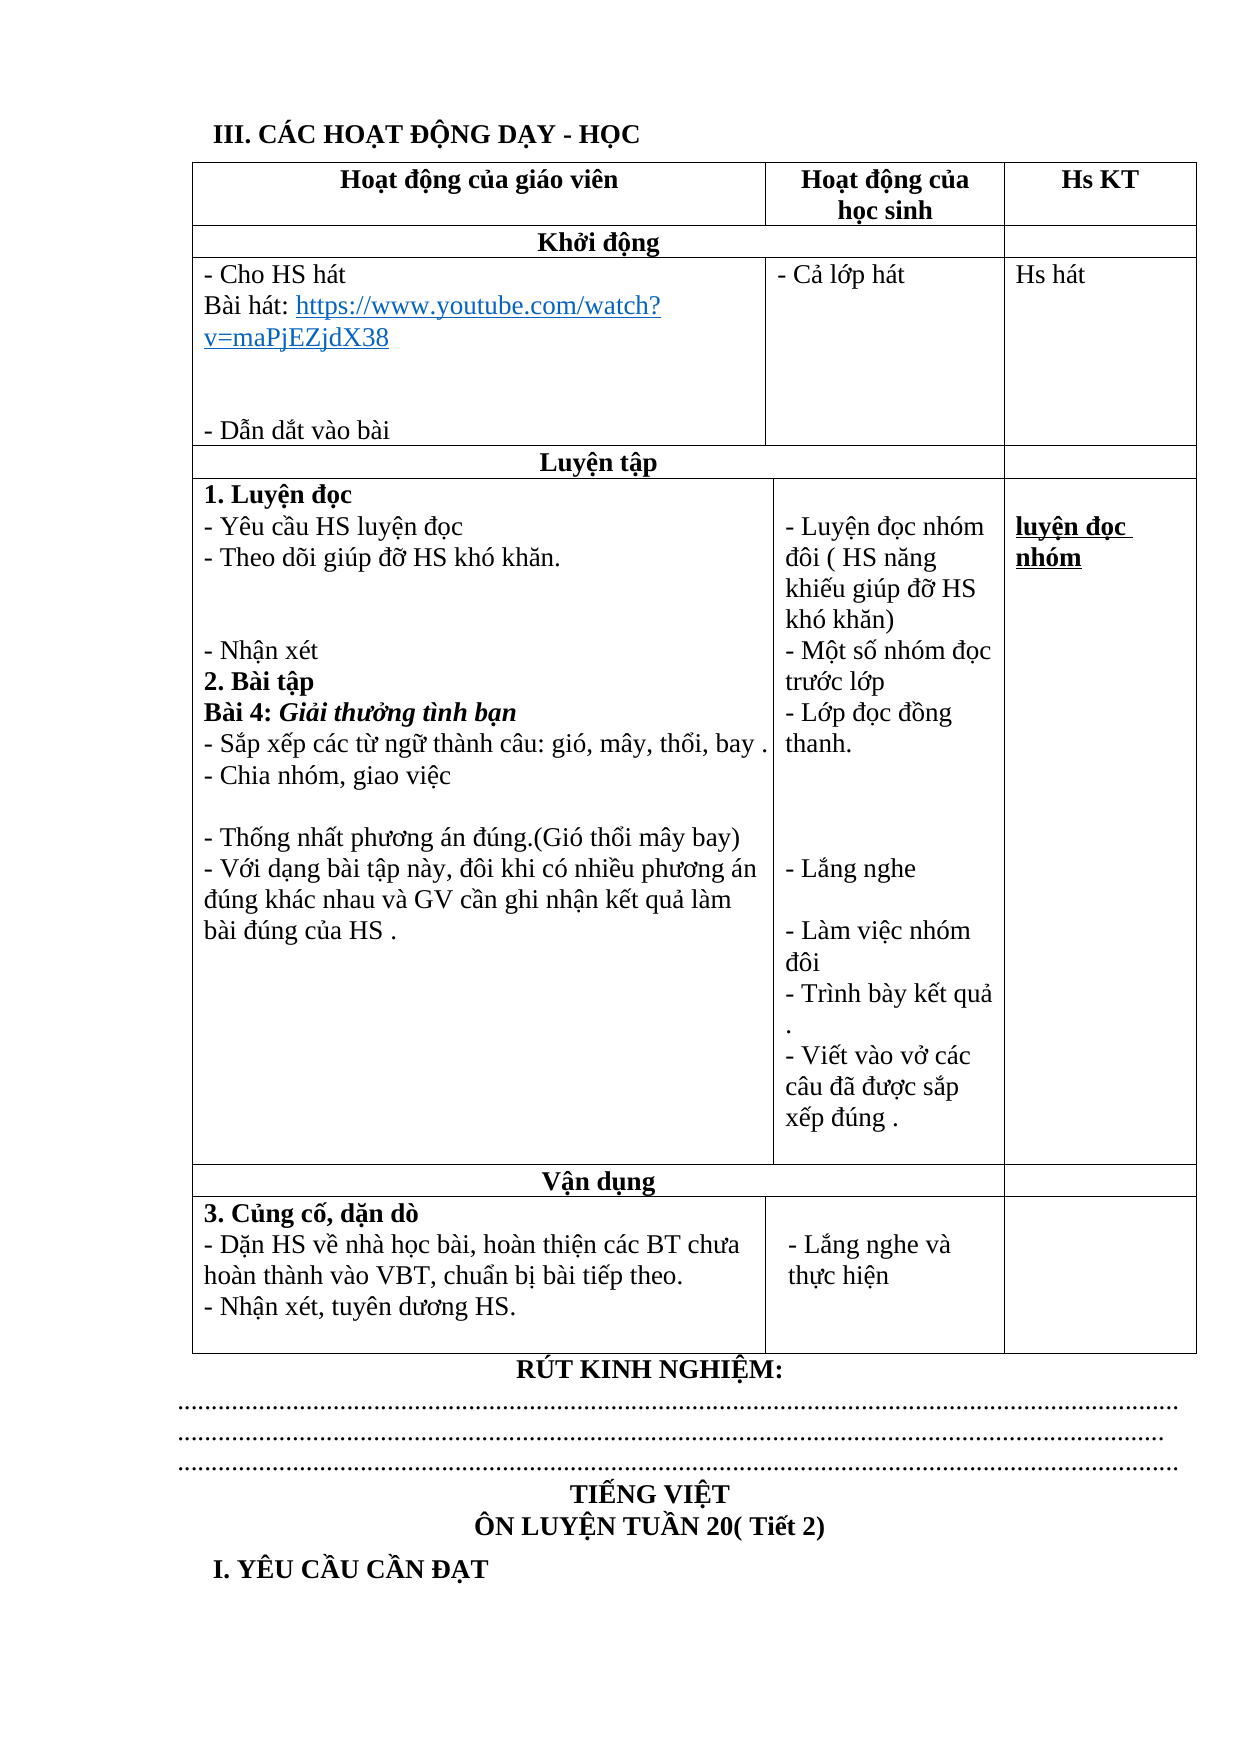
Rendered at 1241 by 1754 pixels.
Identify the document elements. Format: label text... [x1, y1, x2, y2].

table_cell Khởi động [193, 226, 1004, 257]
table_cell [1005, 1197, 1196, 1353]
table_header Hs KT [1005, 163, 1196, 225]
table_header Hoạt động của giáo viên [193, 163, 765, 225]
table_cell - Lắng nghe và thực hiện [766, 1197, 1004, 1353]
table_cell Vận dụng [193, 1165, 1004, 1196]
table_cell - Cho HS hát Bài hát: https://www.youtube.com/watch?v=maPjEZjdX38 - Dẫn dắt vào bài [193, 258, 765, 445]
table_cell - Cả lớp hát [766, 258, 1004, 445]
text ÔN LUYỆN TUẦN 20( Tiết 2) [177, 1509, 1122, 1541]
text TIẾNG VIỆT [177, 1478, 1122, 1509]
table_cell 1. Luyện đọc - Yêu cầu HS luyện đọc - Theo dõi giúp đỡ HS khó khăn. - Nhận xét 2. Bài tập Bài 4: Giải thưởng tình bạn - Sắp xếp các từ ngữ thành câu: gió, mây, thổi, bay . - Chia nhóm, giao việc - Thống nhất phương án đúng.(Gió thổi mây bay) - Với dạng bài tập này, đôi khi có nhiều phương án đúng khác nhau và GV cần ghi nhận kết quả làm bài đúng của HS . [193, 479, 773, 1164]
table_cell Luyện tập [193, 446, 1004, 477]
table_cell [1005, 226, 1196, 257]
text III. CÁC HOẠT ĐỘNG DẠY - HỌC [177, 118, 1122, 149]
table_cell 3. Củng cố, dặn dò - Dặn HS về nhà học bài, hoàn thiện các BT chưa hoàn thành vào VBT, chuẩn bị bài tiếp theo. - Nhận xét, tuyên dương HS. [193, 1197, 765, 1353]
table_header Hoạt động của học sinh [766, 163, 1004, 225]
text RÚT KINH NGHIỆM: [177, 1354, 1122, 1385]
table_cell luyện đọc nhóm [1005, 479, 1196, 1164]
table_cell [1005, 1165, 1196, 1196]
table_cell [1005, 446, 1196, 477]
table_cell - Luyện đọc nhóm đôi ( HS năng khiếu giúp đỡ HS khó khăn) - Một số nhóm đọc trước lớp - Lớp đọc đồng thanh. - Lắng nghe - Làm việc nhóm đôi - Trình bày kết quả . - Viết vào vở các câu đã được sắp xếp đúng . [774, 479, 1004, 1164]
text I. YÊU CẦU CẦN ĐẠT [177, 1553, 1122, 1584]
table_cell Hs hát [1005, 258, 1196, 445]
